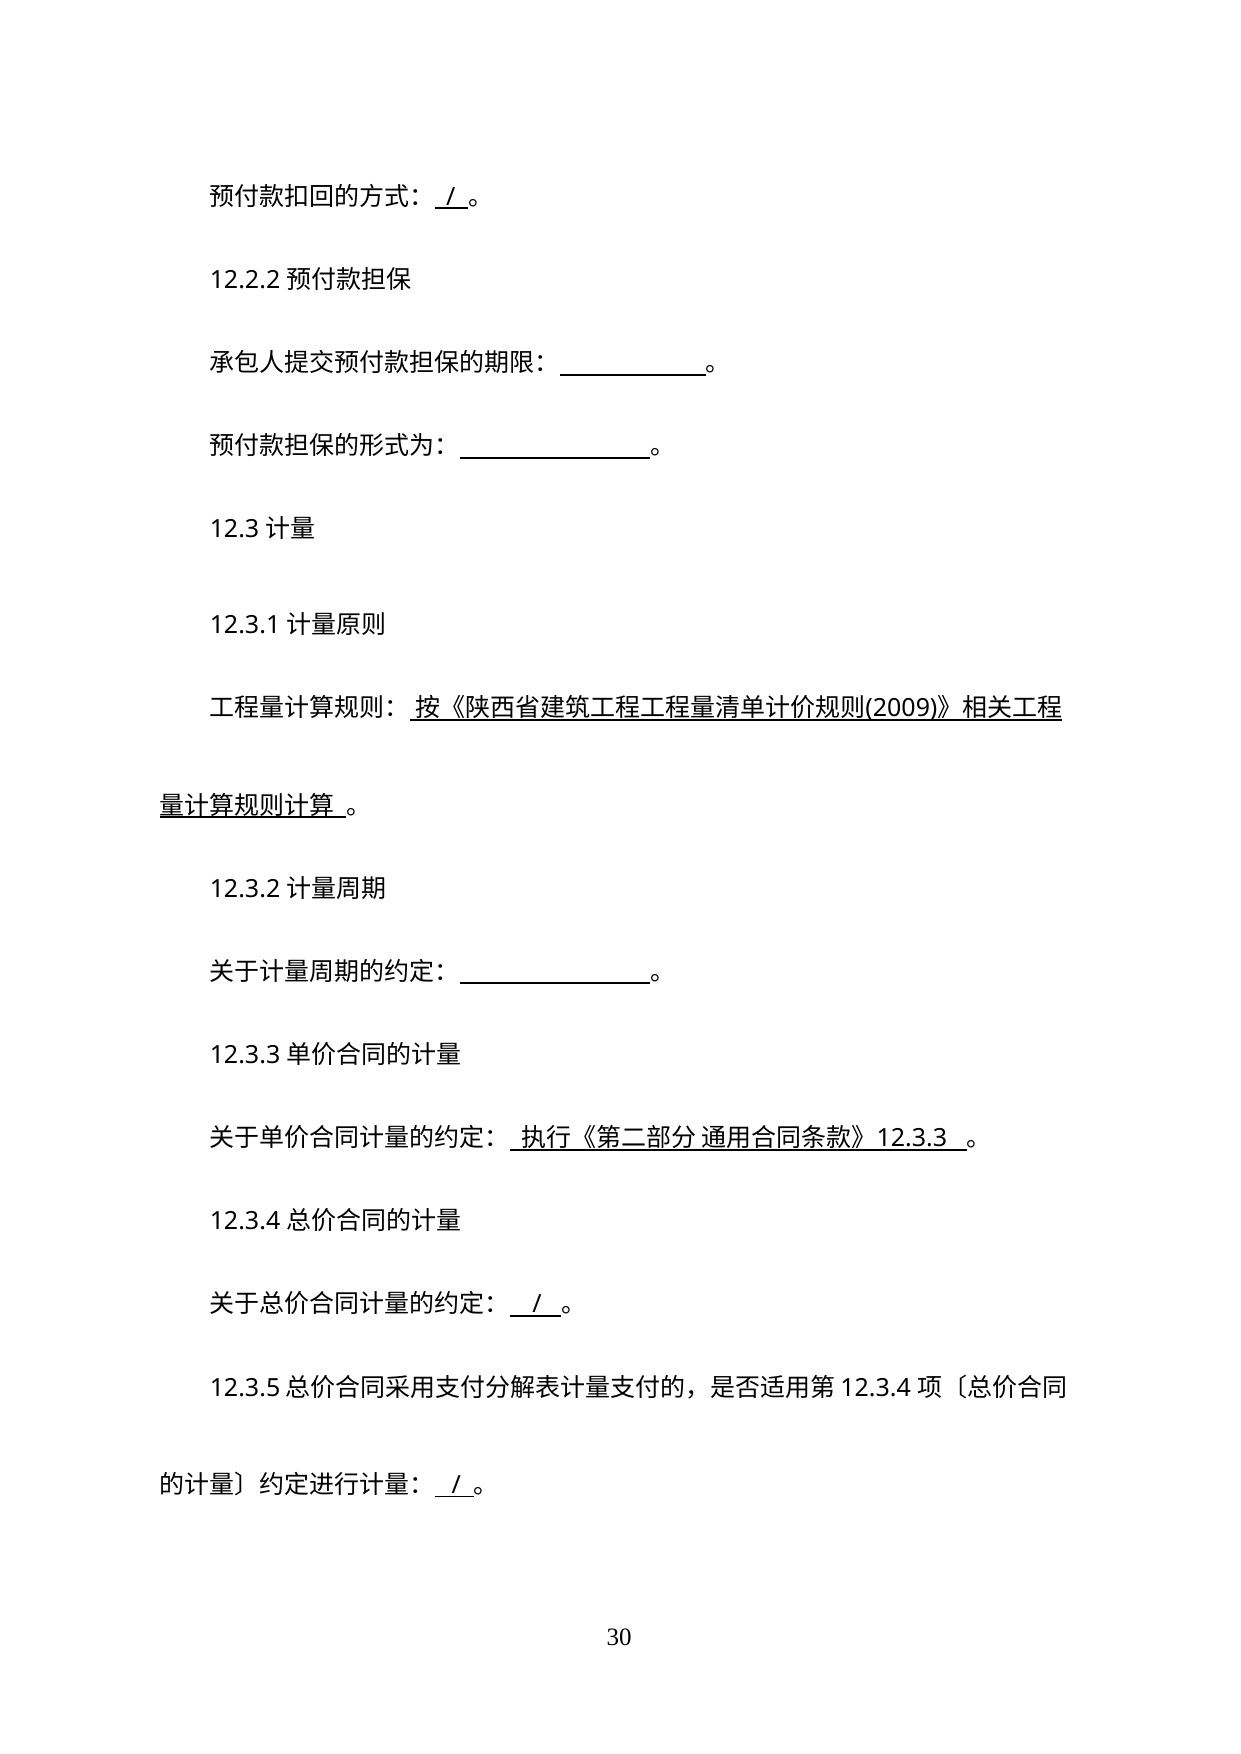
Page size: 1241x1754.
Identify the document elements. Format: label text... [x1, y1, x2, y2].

text 12.2.2 预付款担保 [159, 245, 1078, 310]
text 关于总价合同计量的约定： / 。 [159, 1269, 1078, 1334]
text 12.3.3 单价合同的计量 [159, 1020, 1078, 1085]
text 12.3.4 总价合同的计量 [159, 1186, 1078, 1251]
text 12.3.1 计量原则 [159, 590, 1078, 655]
text 预付款扣回的方式： / 。 [159, 162, 1078, 227]
text 工程量计算规则： 按《陕西省建筑工程工程量清单计价规则(2009)》相关工程量计算规则计算 。 [159, 673, 1078, 836]
text 12.3.5总价合同采用支付分解表计量支付的，是否适用第12.3.4 项〔总价合同的计量〕约定进行计量： / 。 [159, 1353, 1078, 1515]
text 预付款担保的形式为： 。 [159, 411, 1078, 476]
text 承包人提交预付款担保的期限： 。 [159, 328, 1078, 393]
text 12.3 计量 [159, 494, 1078, 559]
text 关于计量周期的约定： 。 [159, 937, 1078, 1002]
text 关于单价合同计量的约定： 执行《第二部分 通用合同条款》12.3.3 。 [159, 1103, 1078, 1168]
text 12.3.2 计量周期 [159, 854, 1078, 919]
